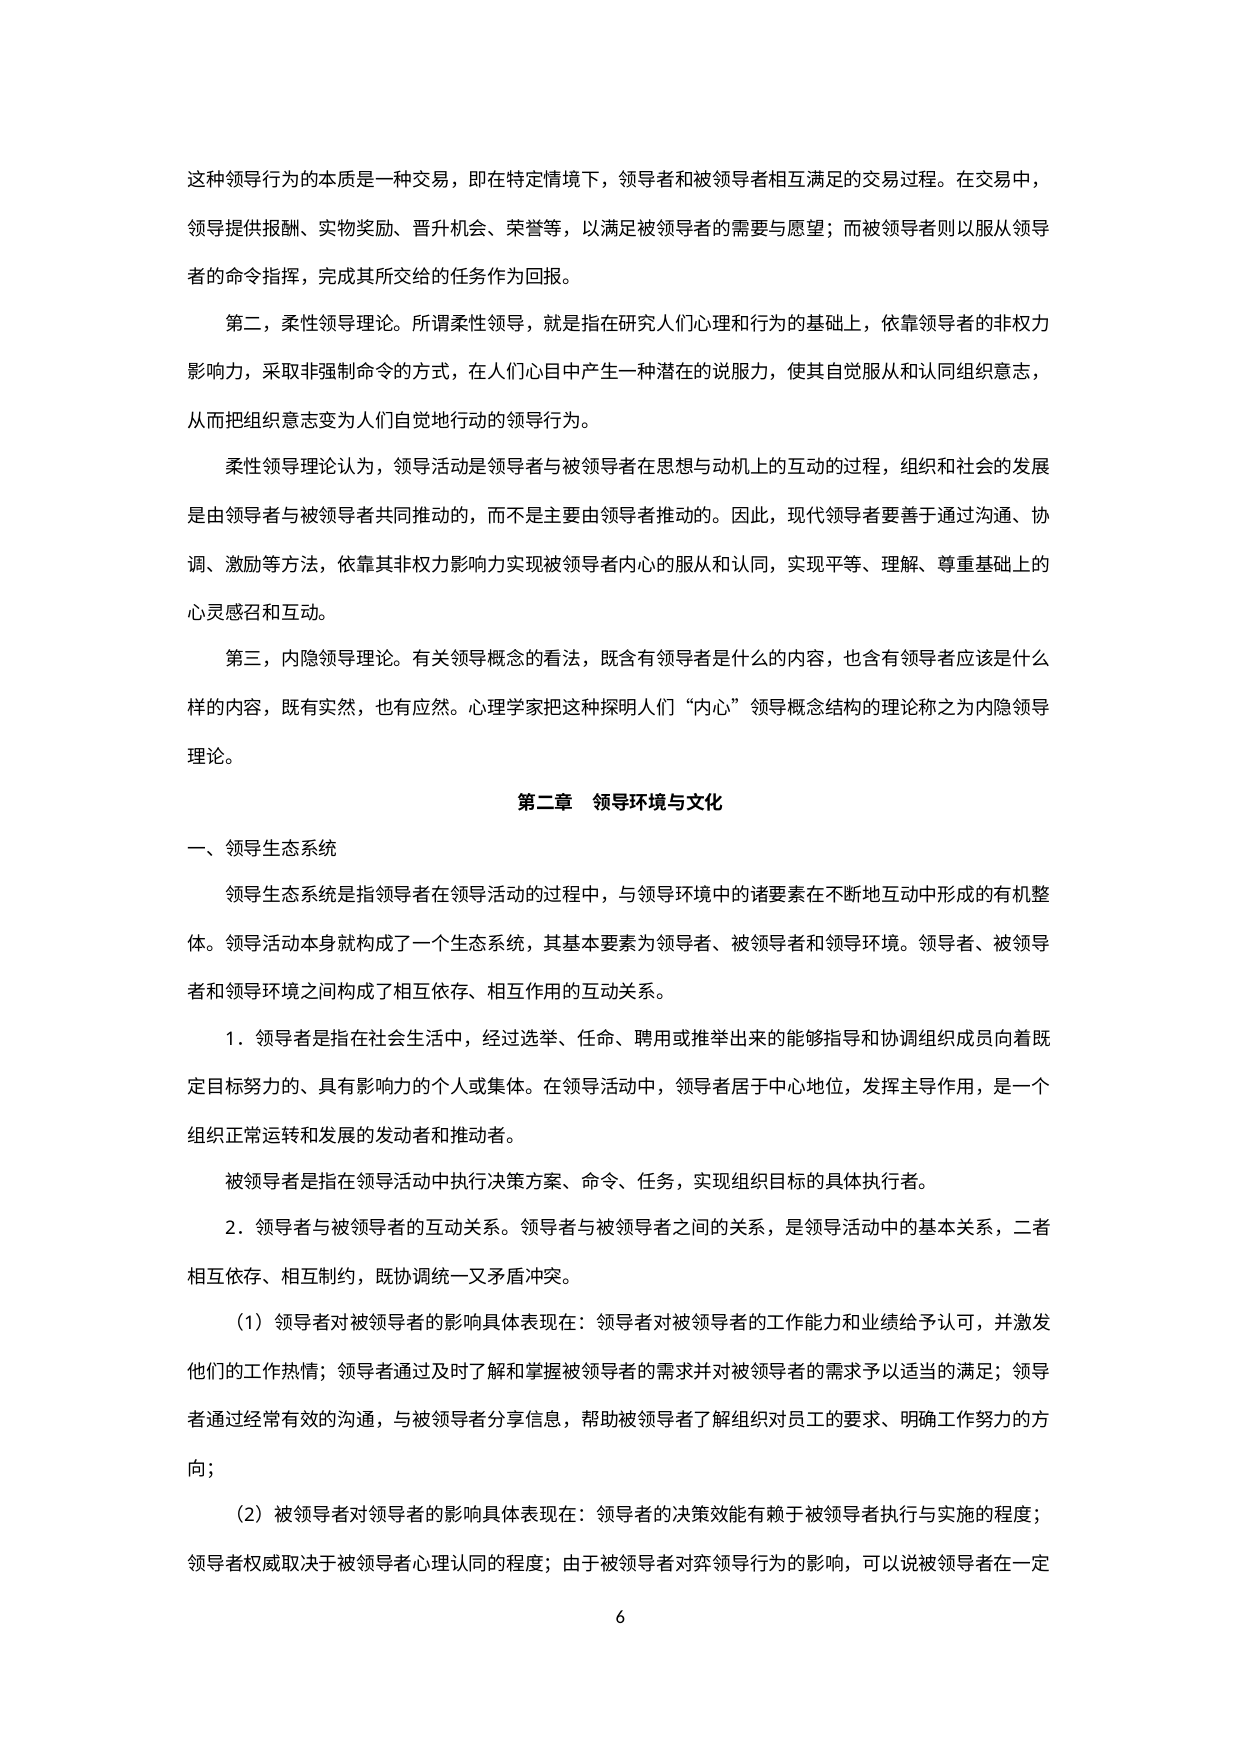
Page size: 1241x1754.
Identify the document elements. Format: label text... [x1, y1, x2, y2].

list 内隐领导理论。有关领导概念的看法，既含有领导者是什么的内容，也含有领导者应该是什么样的内容，既有实然，也有应然。心理学家把这种探明人们“内心”领导概念结构的理论称之为内隐领导理论。 [187, 641, 1053, 771]
text 2．领导者与被领导者的互动关系。领导者与被领导者之间的关系，是领导活动中的基本关系，二者相互依存、相互制约，既协调统一又矛盾冲突。 [187, 1210, 1053, 1291]
text 领导生态系统是指领导者在领导活动的过程中，与领导环境中的诸要素在不断地互动中形成的有机整体。领导活动本身就构成了一个生态系统，其基本要素为领导者、被领导者和领导环境。领导者、被领导者和领导环境之间构成了相互依存、相互作用的互动关系。 [187, 877, 1053, 1007]
text 第二章 领导环境与文化 [187, 785, 1053, 817]
text 一、领导生态系统 [187, 831, 1053, 863]
text 被领导者是指在领导活动中执行决策方案、命令、任务，实现组织目标的具体执行者。 [187, 1164, 1053, 1197]
text 1．领导者是指在社会生活中，经过选举、任命、聘用或推举出来的能够指导和协调组织成员向着既定目标努力的、具有影响力的个人或集体。在领导活动中，领导者居于中心地位，发挥主导作用，是一个组织正常运转和发展的发动者和推动者。 [187, 1021, 1053, 1151]
text 柔性领导理论认为，领导活动是领导者与被领导者在思想与动机上的互动的过程，组织和社会的发展是由领导者与被领导者共同推动的，而不是主要由领导者推动的。因此，现代领导者要善于通过沟通、协调、激励等方法，依靠其非权力影响力实现被领导者内心的服从和认同，实现平等、理解、尊重基础上的心灵感召和互动。 [187, 449, 1053, 628]
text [187, 1497, 1053, 1578]
text （1）领导者对被领导者的影响具体表现在：领导者对被领导者的工作能力和业绩给予认可，并激发他们的工作热情；领导者通过及时了解和掌握被领导者的需求并对被领导者的需求予以适当的满足；领导者通过经常有效的沟通，与被领导者分享信息，帮助被领导者了解组织对员工的要求、明确工作努力的方向； [187, 1305, 1053, 1484]
text 第二，柔性领导理论。所谓柔性领导，就是指在研究人们心理和行为的基础上，依靠领导者的非权力影响力，采取非强制命令的方式，在人们心目中产生一种潜在的说服力，使其自觉服从和认同组织意志，从而把组织意志变为人们自觉地行动的领导行为。 [187, 306, 1053, 436]
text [187, 162, 1053, 292]
